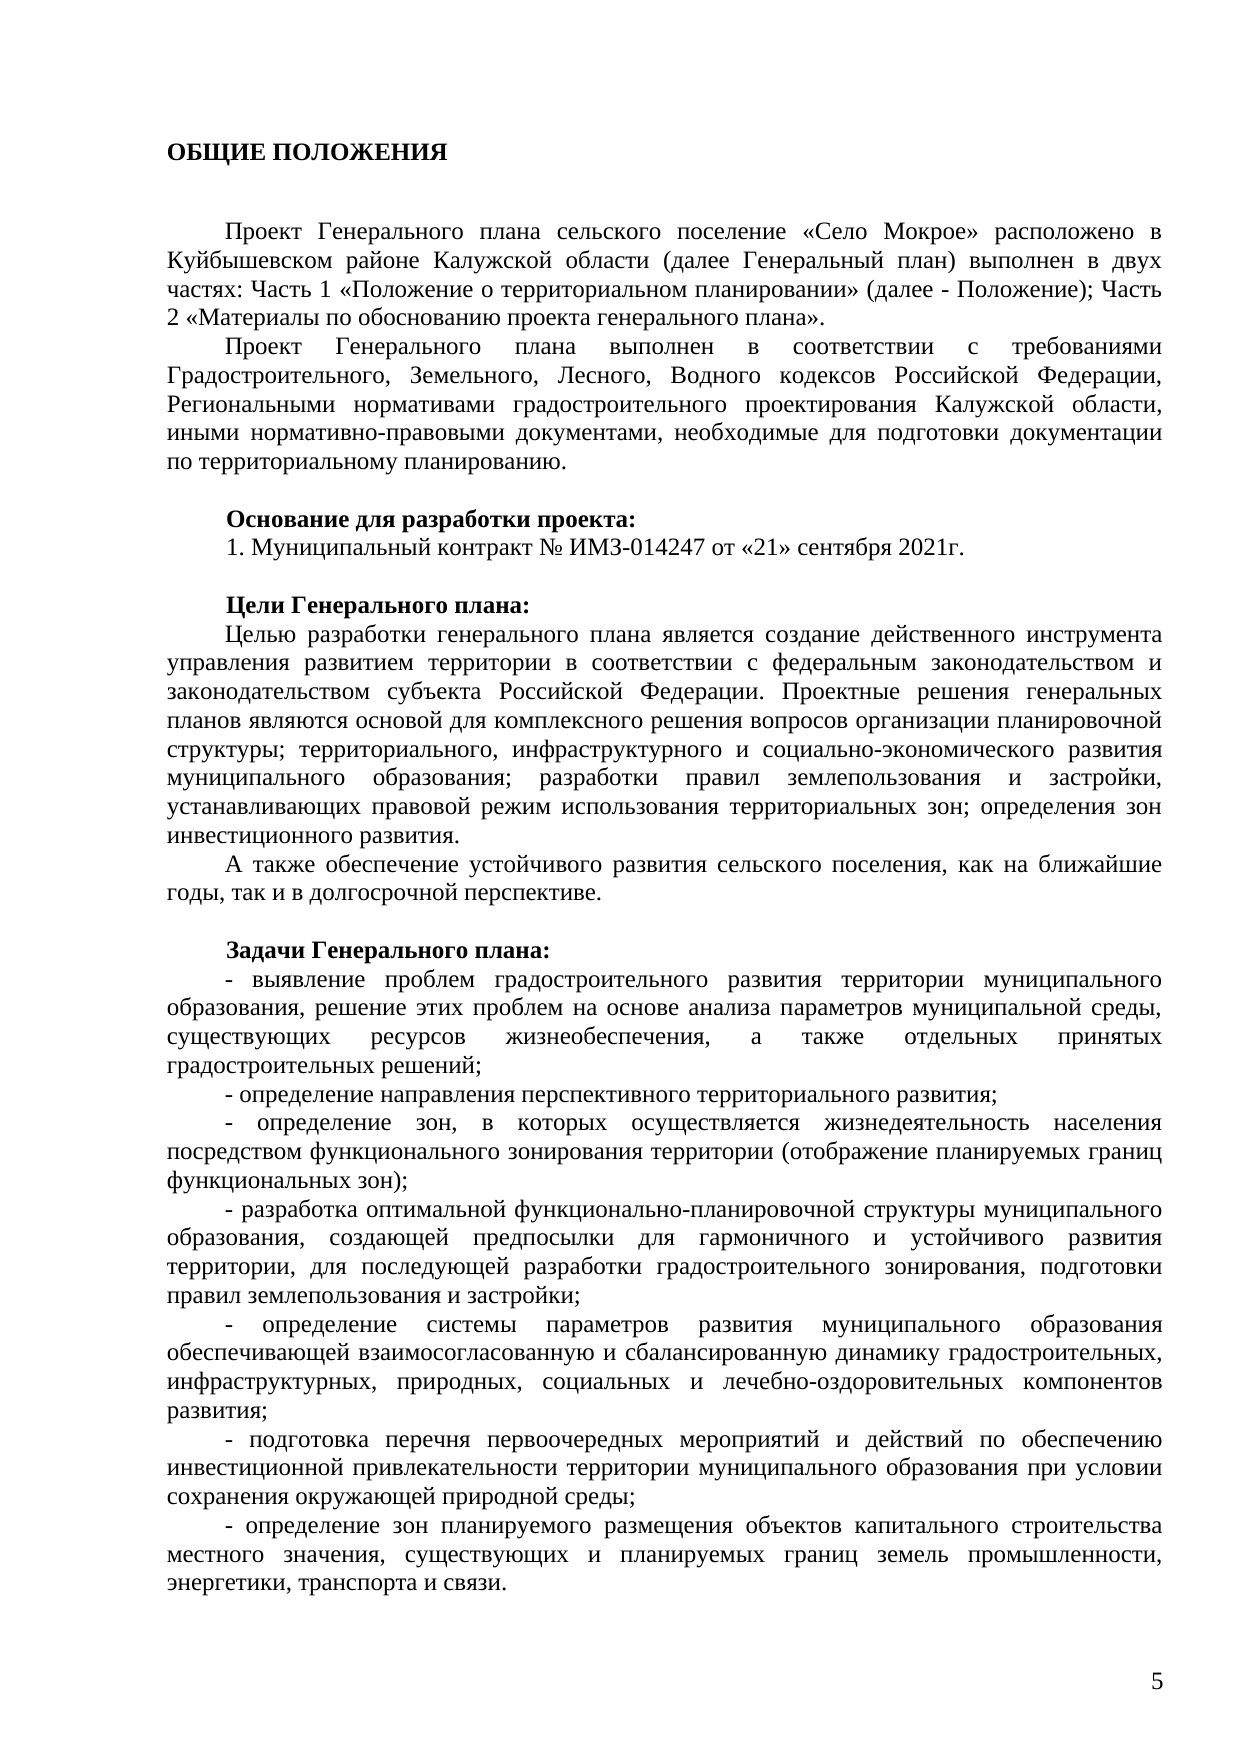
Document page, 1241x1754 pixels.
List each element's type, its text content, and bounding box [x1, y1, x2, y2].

text Основание для разработки проекта: [167, 504, 1163, 532]
text - подготовка перечня первоочередных мероприятий и действий по обеспечению инвестиционной привлекательности территории муниципального образования при условии сохранения окружающей природной среды; [167, 1424, 1163, 1510]
text 1. Муниципальный контракт № ИМЗ-014247 от «21» сентября 2021г. [167, 532, 1163, 561]
text - определение зон, в которых осуществляется жизнедеятельность населения посредством функционального зонирования территории (отображение планируемых границ функциональных зон); [167, 1107, 1163, 1194]
subtitle Общие положения [167, 137, 1163, 166]
text Задачи Генерального плана: [167, 935, 1163, 964]
text - определение направления перспективного территориального развития; [167, 1079, 1163, 1107]
text - определение зон планируемого размещения объектов капитального строительства местного значения, существующих и планируемых границ земель промышленности, энергетики, транспорта и связи. [167, 1510, 1163, 1596]
text Проект Генерального плана сельского поселение «Село Мокрое» расположено в Куйбышевском районе Калужской области (далее Генеральный план) выполнен в двух частях: Часть 1 «Положение о территориальном планировании» (далее - Положение); Часть 2 «Материалы по обоснованию проекта генерального плана». [167, 216, 1163, 331]
text - разработка оптимальной функционально-планировочной структуры муниципального образования, создающей предпосылки для гармоничного и устойчивого развития территории, для последующей разработки градостроительного зонирования, подготовки правил землепользования и застройки; [167, 1194, 1163, 1309]
text - определение системы параметров развития муниципального образования обеспечивающей взаимосогласованную и сбалансированную динамику градостроительных, инфраструктурных, природных, социальных и лечебно-оздоровительных компонентов развития; [167, 1309, 1163, 1424]
text Цели Генерального плана: [167, 590, 1163, 619]
text - выявление проблем градостроительного развития территории муниципального образования, решение этих проблем на основе анализа параметров муниципальной среды, существующих ресурсов жизнеобеспечения, а также отдельных принятых градостроительных решений; [167, 964, 1163, 1079]
text Целью разработки генерального плана является создание действенного инструмента управления развитием территории в соответствии с федеральным законодательством и законодательством субъекта Российской Федерации. Проектные решения генеральных планов являются основой для комплексного решения вопросов организации планировочной структуры; территориального, инфраструктурного и социально-экономического развития муниципального образования; разработки правил землепользования и застройки, устанавливающих правовой режим использования территориальных зон; определения зон инвестиционного развития. [167, 619, 1163, 849]
text Проект Генерального плана выполнен в соответствии с требованиями Градостроительного, Земельного, Лесного, Водного кодексов Российской Федерации, Региональными нормативами градостроительного проектирования Калужской области, иными нормативно-правовыми документами, необходимые для подготовки документации по территориальному планированию. [167, 331, 1163, 475]
text А также обеспечение устойчивого развития сельского поселения, как на ближайшие годы, так и в долгосрочной перспективе. [167, 849, 1163, 906]
